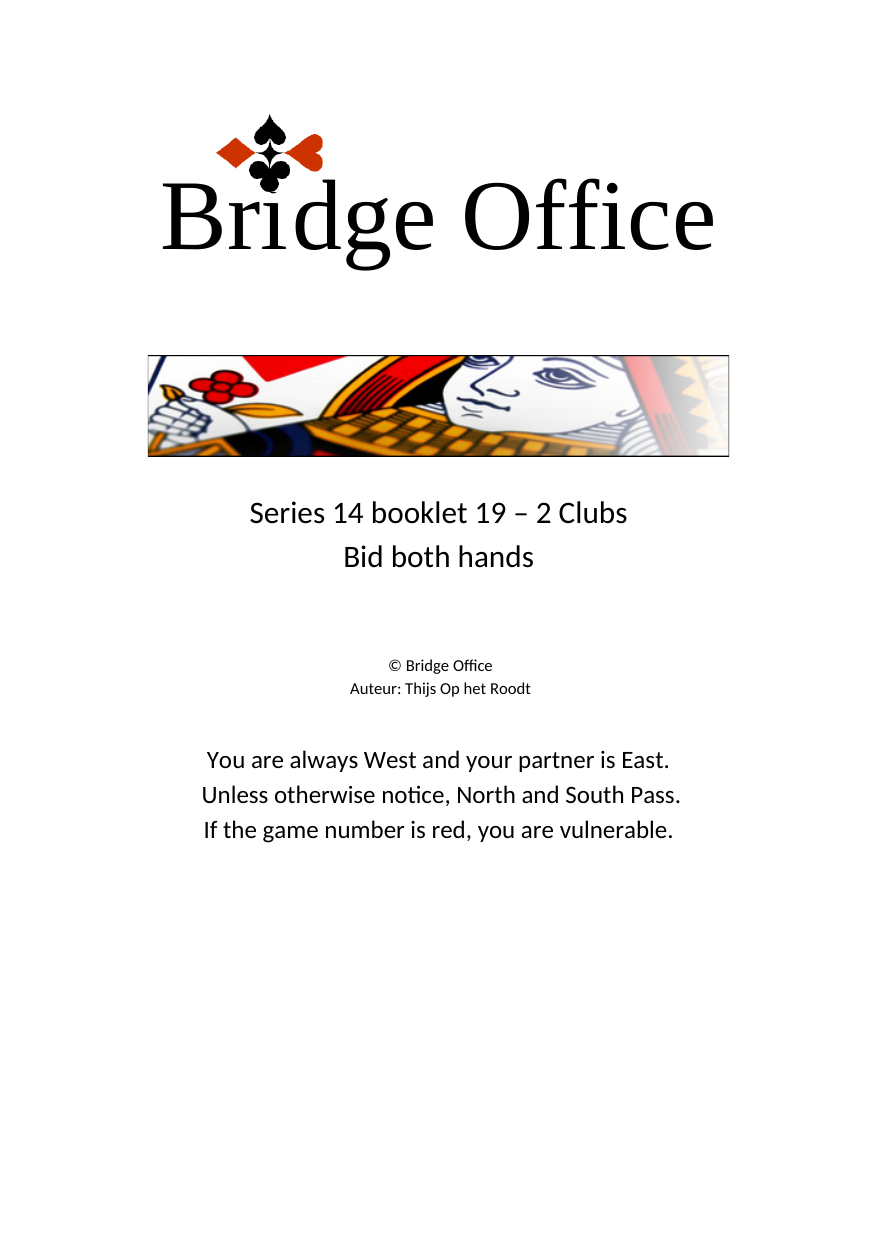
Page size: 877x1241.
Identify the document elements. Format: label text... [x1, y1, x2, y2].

text Series 14 booklet 19 – 2 Clubs [148, 493, 729, 531]
text If the game number is red, you are vulnerable. [148, 814, 729, 845]
text © Bridge Office [148, 655, 729, 676]
picture [215, 113, 323, 192]
text Unless otherwise notice, North and South Pass. [148, 779, 729, 810]
text Auteur: Thijs Op het Roodt You are always West and your partner is East. [148, 678, 729, 775]
text Bid both hands [148, 537, 729, 575]
picture [147, 355, 730, 457]
